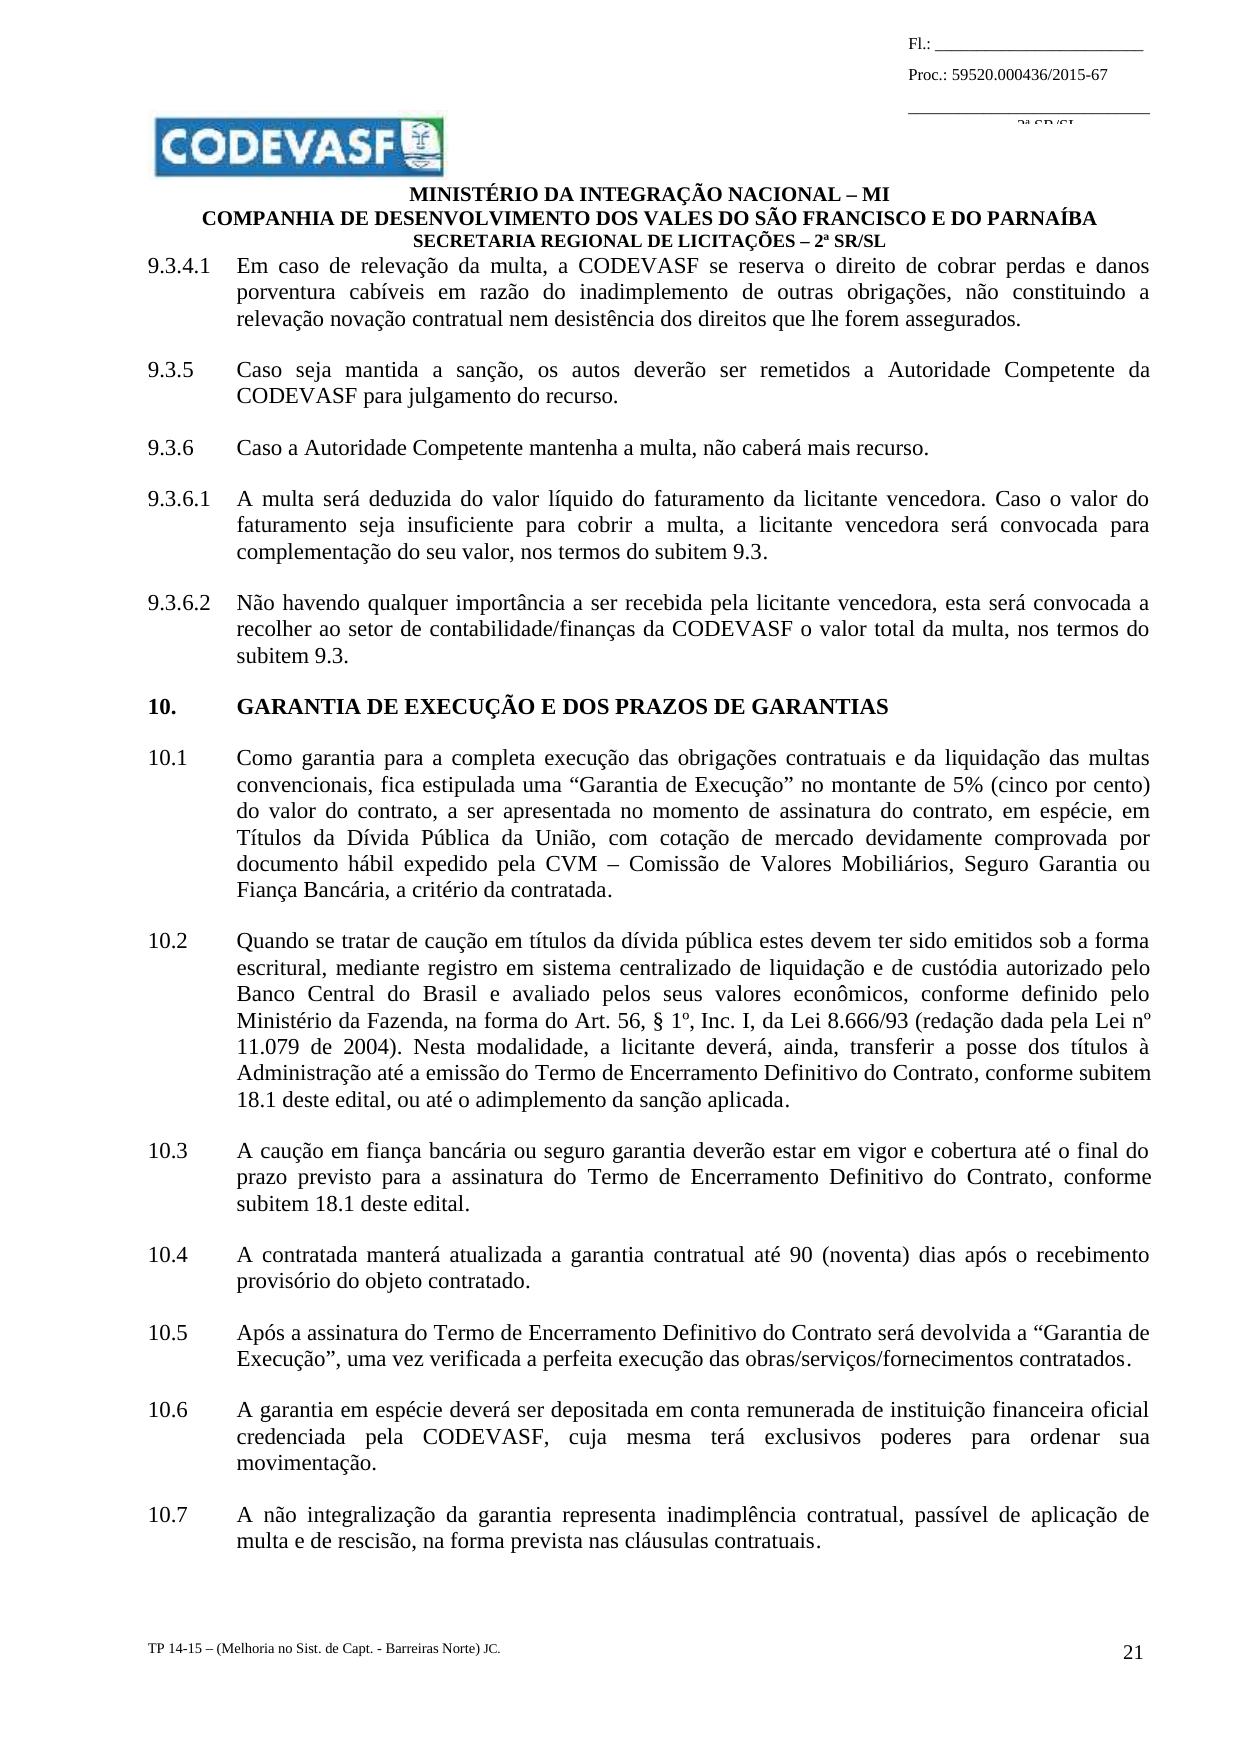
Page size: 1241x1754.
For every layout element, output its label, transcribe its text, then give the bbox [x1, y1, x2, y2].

list A não integralização da garantia representa inadimplência contratual, passível de aplicação de multa e de rescisão, na forma prevista nas cláusulas contratuais. [148, 1501, 1152, 1553]
list Em caso de relevação da multa, a CODEVASF se reserva o direito de cobrar perdas e danos porventura cabíveis em razão do inadimplemento de outras obrigações, não constituindo a relevação novação contratual nem desistência dos direitos que lhe forem assegurados. [148, 252, 1152, 331]
list Quando se tratar de caução em títulos da dívida pública estes devem ter sido emitidos sob a forma escritural, mediante registro em sistema centralizado de liquidação e de custódia autorizado pelo Banco Central do Brasil e avaliado pelos seus valores econômicos, conforme definido pelo Ministério da Fazenda, na forma do Art. 56, § 1º, Inc. I, da Lei 8.666/93 (redação dada pela Lei nº 11.079 de 2004). Nesta modalidade, a licitante deverá, ainda, transferir a posse dos títulos à Administração até a emissão do Termo de Encerramento Definitivo do Contrato, conforme subitem 18.1 deste edital, ou até o adimplemento da sanção aplicada. [148, 928, 1152, 1112]
list A garantia em espécie deverá ser depositada em conta remunerada de instituição financeira oficial credenciada pela CODEVASF, cuja mesma terá exclusivos poderes para ordenar sua movimentação. [148, 1397, 1152, 1476]
list GARANTIA DE EXECUÇÃO E DOS PRAZOS DE GARANTIAS [148, 693, 1152, 719]
list A multa será deduzida do valor líquido do faturamento da licitante vencedora. Caso o valor do faturamento seja insuficiente para cobrir a multa, a licitante vencedora será convocada para complementação do seu valor, nos termos do subitem 9.3. [148, 485, 1152, 564]
picture [147, 110, 450, 183]
list Após a assinatura do Termo de Encerramento Definitivo do Contrato será devolvida a “Garantia de Execução”, uma vez verificada a perfeita execução das obras/serviços/fornecimentos contratados. [148, 1319, 1152, 1372]
list Caso a Autoridade Competente mantenha a multa, não caberá mais recurso. [148, 434, 1152, 460]
list Caso seja mantida a sanção, os autos deverão ser remetidos a Autoridade Competente da CODEVASF para julgamento do recurso. [148, 356, 1152, 409]
list A contratada manterá atualizada a garantia contratual até 90 (noventa) dias após o recebimento provisório do objeto contratado. [148, 1241, 1152, 1294]
list A caução em fiança bancária ou seguro garantia deverão estar em vigor e cobertura até o final do prazo previsto para a assinatura do Termo de Encerramento Definitivo do Contrato, conforme subitem 18.1 deste edital. [148, 1137, 1152, 1216]
list Não havendo qualquer importância a ser recebida pela licitante vencedora, esta será convocada a recolher ao setor de contabilidade/finanças da CODEVASF o valor total da multa, nos termos do subitem 9.3. [148, 589, 1152, 668]
list Como garantia para a completa execução das obrigações contratuais e da liquidação das multas convencionais, fica estipulada uma “Garantia de Execução” no montante de 5% (cinco por cento) do valor do contrato, a ser apresentada no momento de assinatura do contrato, em espécie, em Títulos da Dívida Pública da União, com cotação de mercado devidamente comprovada por documento hábil expedido pela CVM – Comissão de Valores Mobiliários, Seguro Garantia ou Fiança Bancária, a critério da contratada. [148, 744, 1152, 903]
